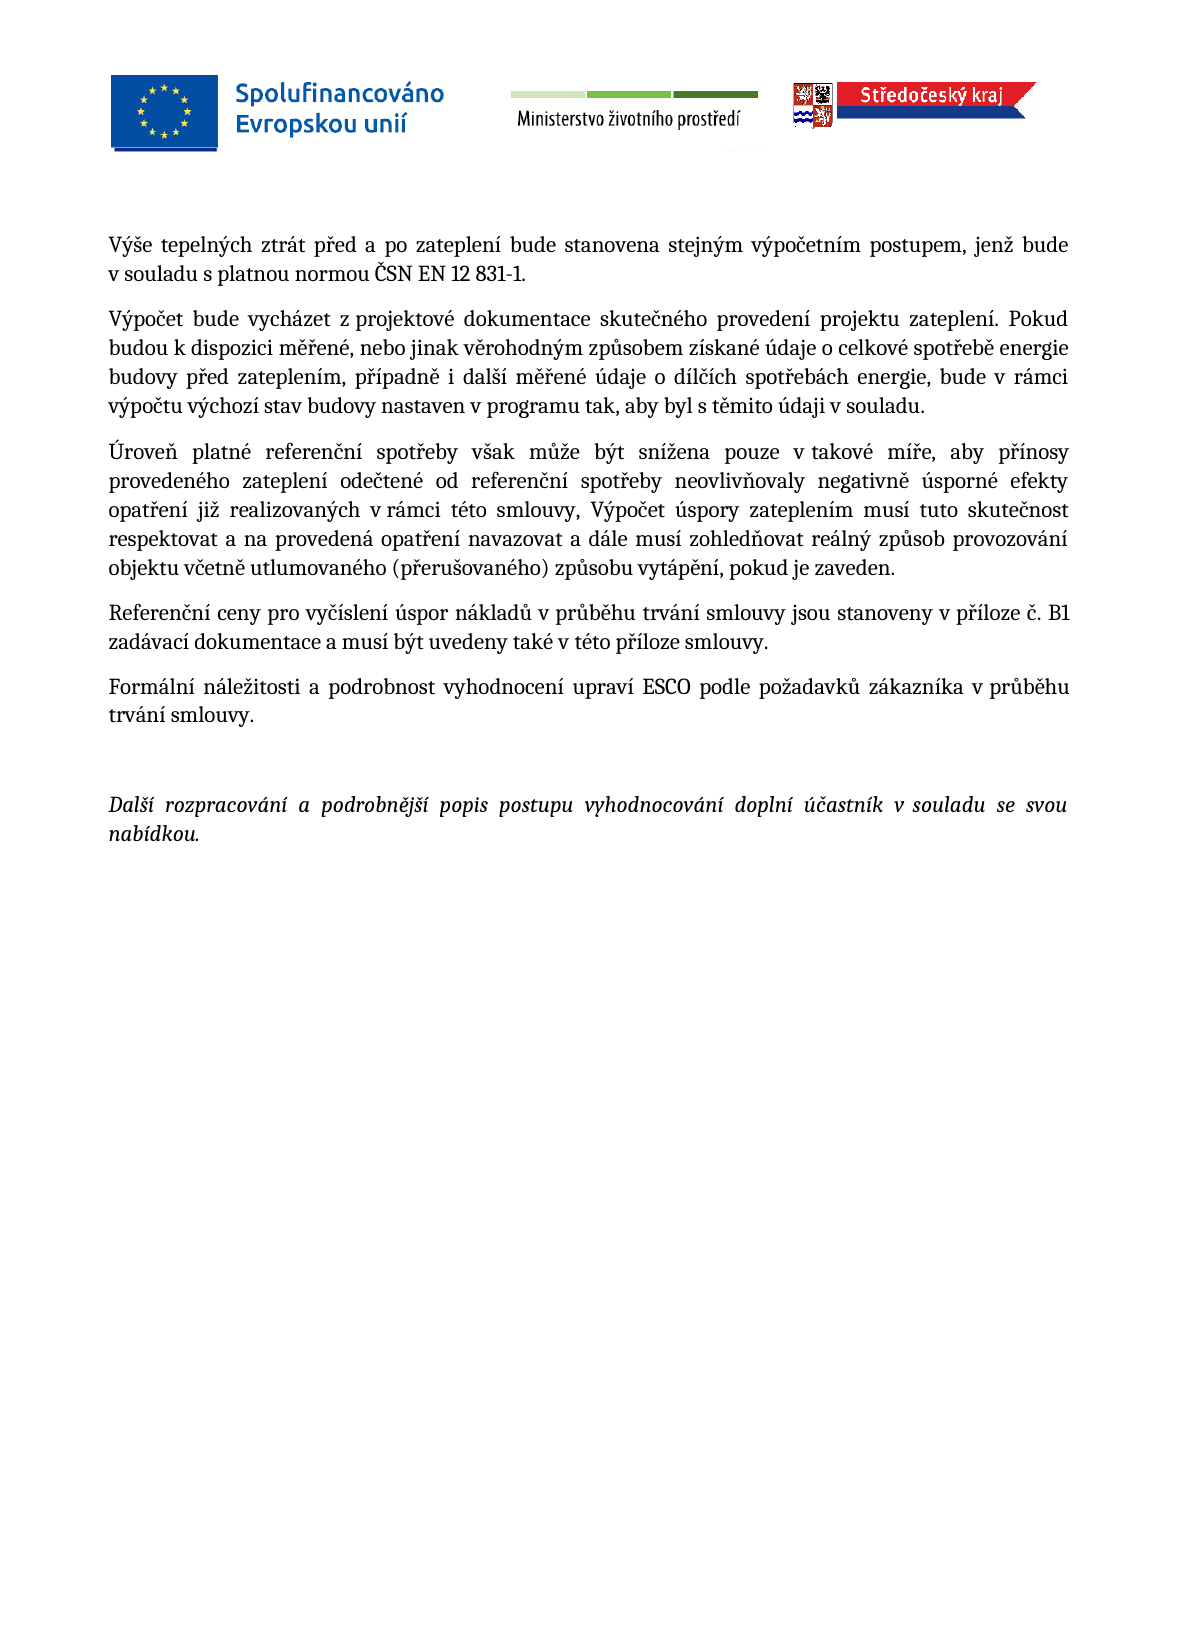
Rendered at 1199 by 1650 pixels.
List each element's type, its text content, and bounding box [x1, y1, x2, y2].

text Výpočet bude vycházet z projektové dokumentace skutečného provedení projektu zateplení. Pokud budou k dispozici měřené, nebo jinak věrohodným způsobem získané údaje o celkové spotřebě energie budovy před zateplením, případně i další měřené údaje o dílčích spotřebách energie, bude v rámci výpočtu výchozí stav budovy nastaven v programu tak, aby byl s těmito údaji v souladu. [108, 306, 1070, 419]
text Další rozpracování a podrobnější popis postupu vyhodnocování doplní účastník v souladu se svou nabídkou. [108, 792, 1070, 847]
picture [108, 73, 1054, 158]
text Formální náležitosti a podrobnost vyhodnocení upraví ESCO podle požadavků zákazníka v průběhu trvání smlouvy. [108, 673, 1070, 728]
text Referenční ceny pro vyčíslení úspor nákladů v průběhu trvání smlouvy jsou stanoveny v příloze č. B1 zadávací dokumentace a musí být uvedeny také v této příloze smlouvy. [108, 600, 1070, 655]
text Výše tepelných ztrát před a po zateplení bude stanovena stejným výpočetním postupem, jenž bude v souladu s platnou normou ČSN EN 12 831-1. [108, 231, 1070, 287]
text Úroveň platné referenční spotřeby však může být snížena pouze v takové míře, aby přínosy provedeného zateplení odečtené od referenční spotřeby neovlivňovaly negativně úsporné efekty opatření již realizovaných v rámci této smlouvy, Výpočet úspory zateplením musí tuto skutečnost respektovat a na provedená opatření navazovat a dále musí zohledňovat reálný způsob provozování objektu včetně utlumovaného (přerušovaného) způsobu vytápění, pokud je zaveden. [108, 438, 1070, 581]
